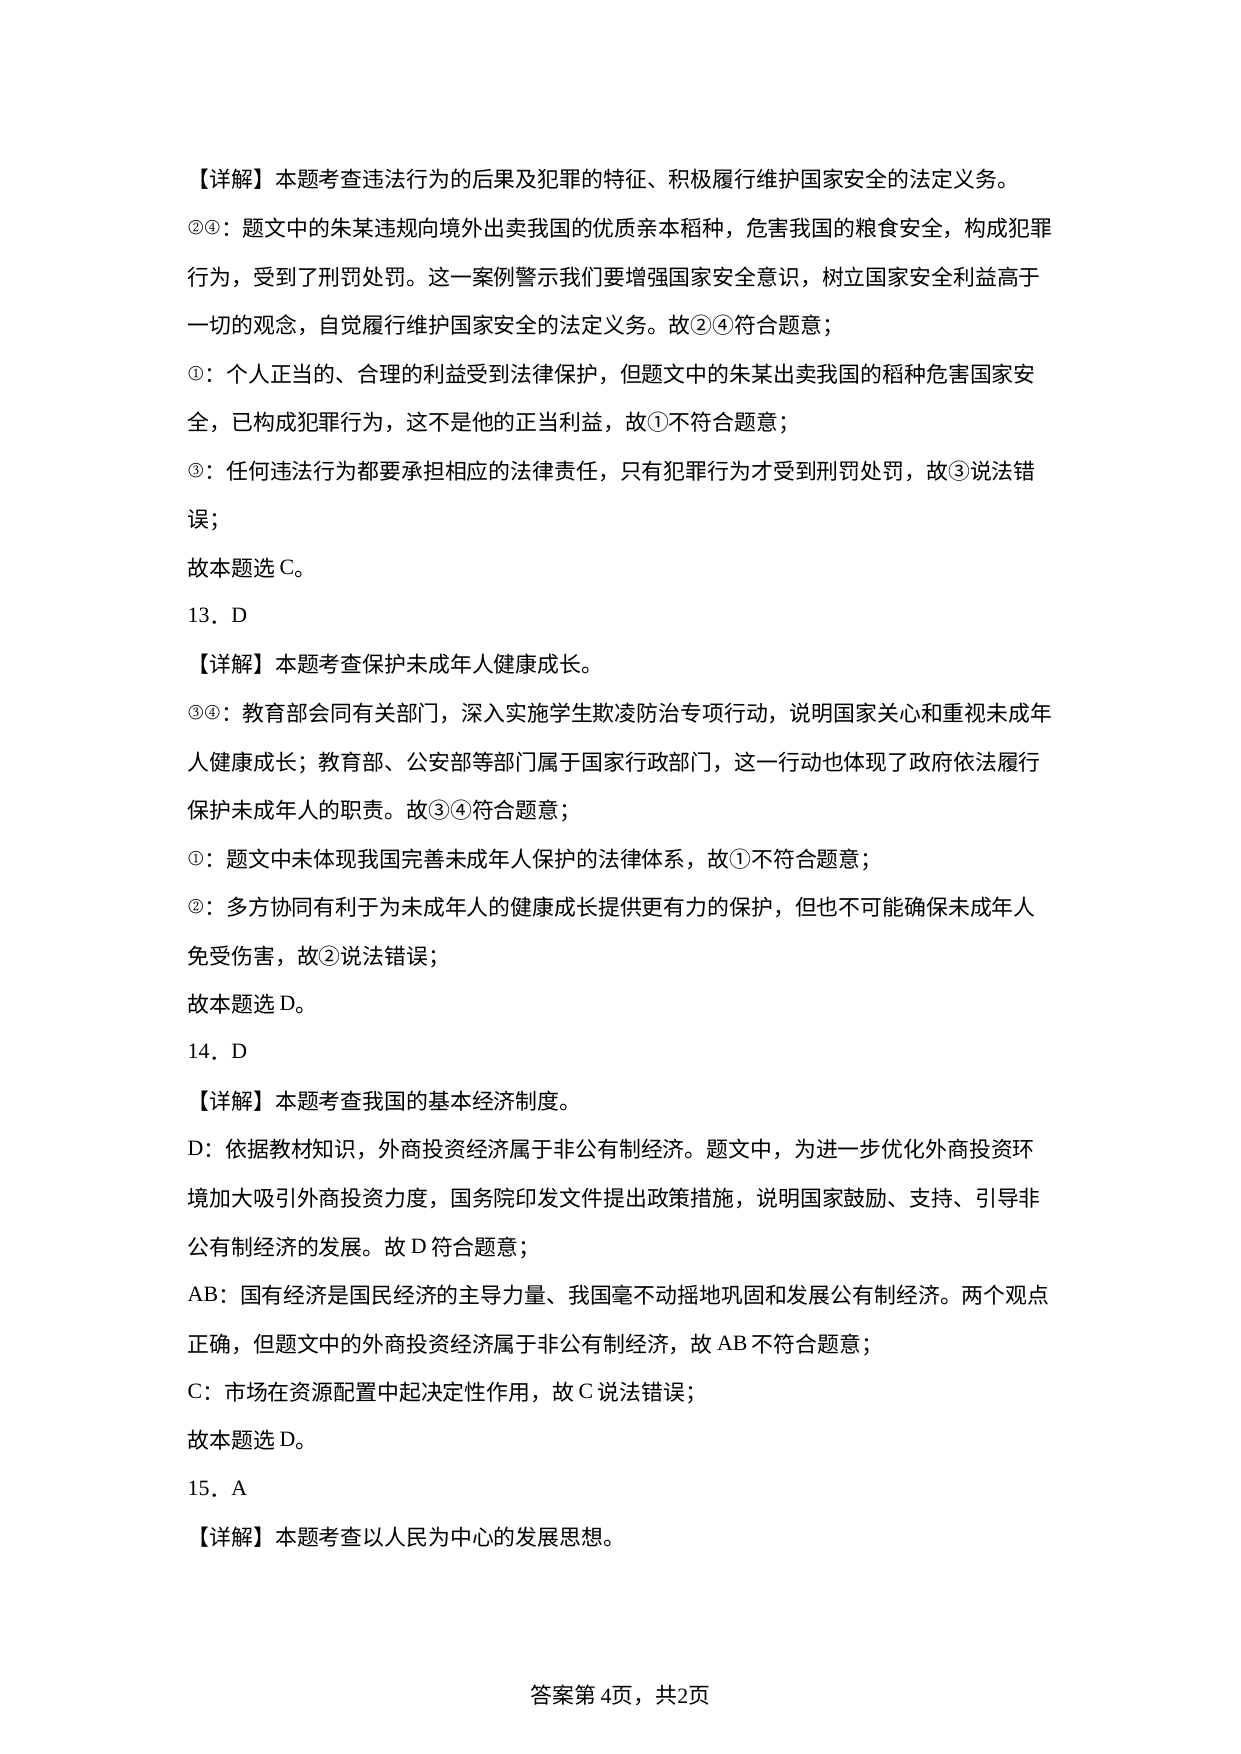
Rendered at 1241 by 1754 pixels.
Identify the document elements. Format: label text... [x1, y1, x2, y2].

text ②：多方协同有利于为未成年人的健康成长提供更有力的保护，但也不可能确保未成年人免受伤害，故②说法错误； [187, 889, 1053, 971]
text 【详解】本题考查我国的基本经济制度。 [187, 1083, 1053, 1116]
text 故本题选D。 [187, 1423, 1053, 1455]
text ②④：题文中的朱某违规向境外出卖我国的优质亲本稻种，危害我国的粮食安全，构成犯罪行为，受到了刑罚处罚。这一案例警示我们要增强国家安全意识，树立国家安全利益高于一切的观念，自觉履行维护国家安全的法定义务。故②④符合题意； [187, 210, 1053, 340]
text 14．D [187, 1035, 1053, 1067]
text 故本题选C。 [187, 550, 1053, 583]
text 13．D [187, 599, 1053, 631]
text 故本题选D。 [187, 987, 1053, 1019]
text ①：个人正当的、合理的利益受到法律保护，但题文中的朱某出卖我国的稻种危害国家安全，已构成犯罪行为，这不是他的正当利益，故①不符合题意； [187, 356, 1053, 437]
text 【详解】本题考查违法行为的后果及犯罪的特征、积极履行维护国家安全的法定义务。 [187, 162, 1053, 194]
text ①：题文中未体现我国完善未成年人保护的法律体系，故①不符合题意； [187, 841, 1053, 874]
text ③：任何违法行为都要承担相应的法律责任，只有犯罪行为才受到刑罚处罚，故③说法错误； [187, 453, 1053, 534]
text D：依据教材知识，外商投资经济属于非公有制经济。题文中，为进一步优化外商投资环境加大吸引外商投资力度，国务院印发文件提出政策措施，说明国家鼓励、支持、引导非公有制经济的发展。故D符合题意； [187, 1132, 1053, 1262]
text 【详解】本题考查保护未成年人健康成长。 [187, 647, 1053, 679]
text C：市场在资源配置中起决定性作用，故C说法错误； [187, 1374, 1053, 1407]
text AB：国有经济是国民经济的主导力量、我国毫不动摇地巩固和发展公有制经济。两个观点正确，但题文中的外商投资经济属于非公有制经济，故AB不符合题意； [187, 1277, 1053, 1359]
text 15．A [187, 1471, 1053, 1504]
text 【详解】本题考查以人民为中心的发展思想。 [187, 1519, 1053, 1552]
text ③④：教育部会同有关部门，深入实施学生欺凌防治专项行动，说明国家关心和重视未成年人健康成长；教育部、公安部等部门属于国家行政部门，这一行动也体现了政府依法履行保护未成年人的职责。故③④符合题意； [187, 695, 1053, 825]
